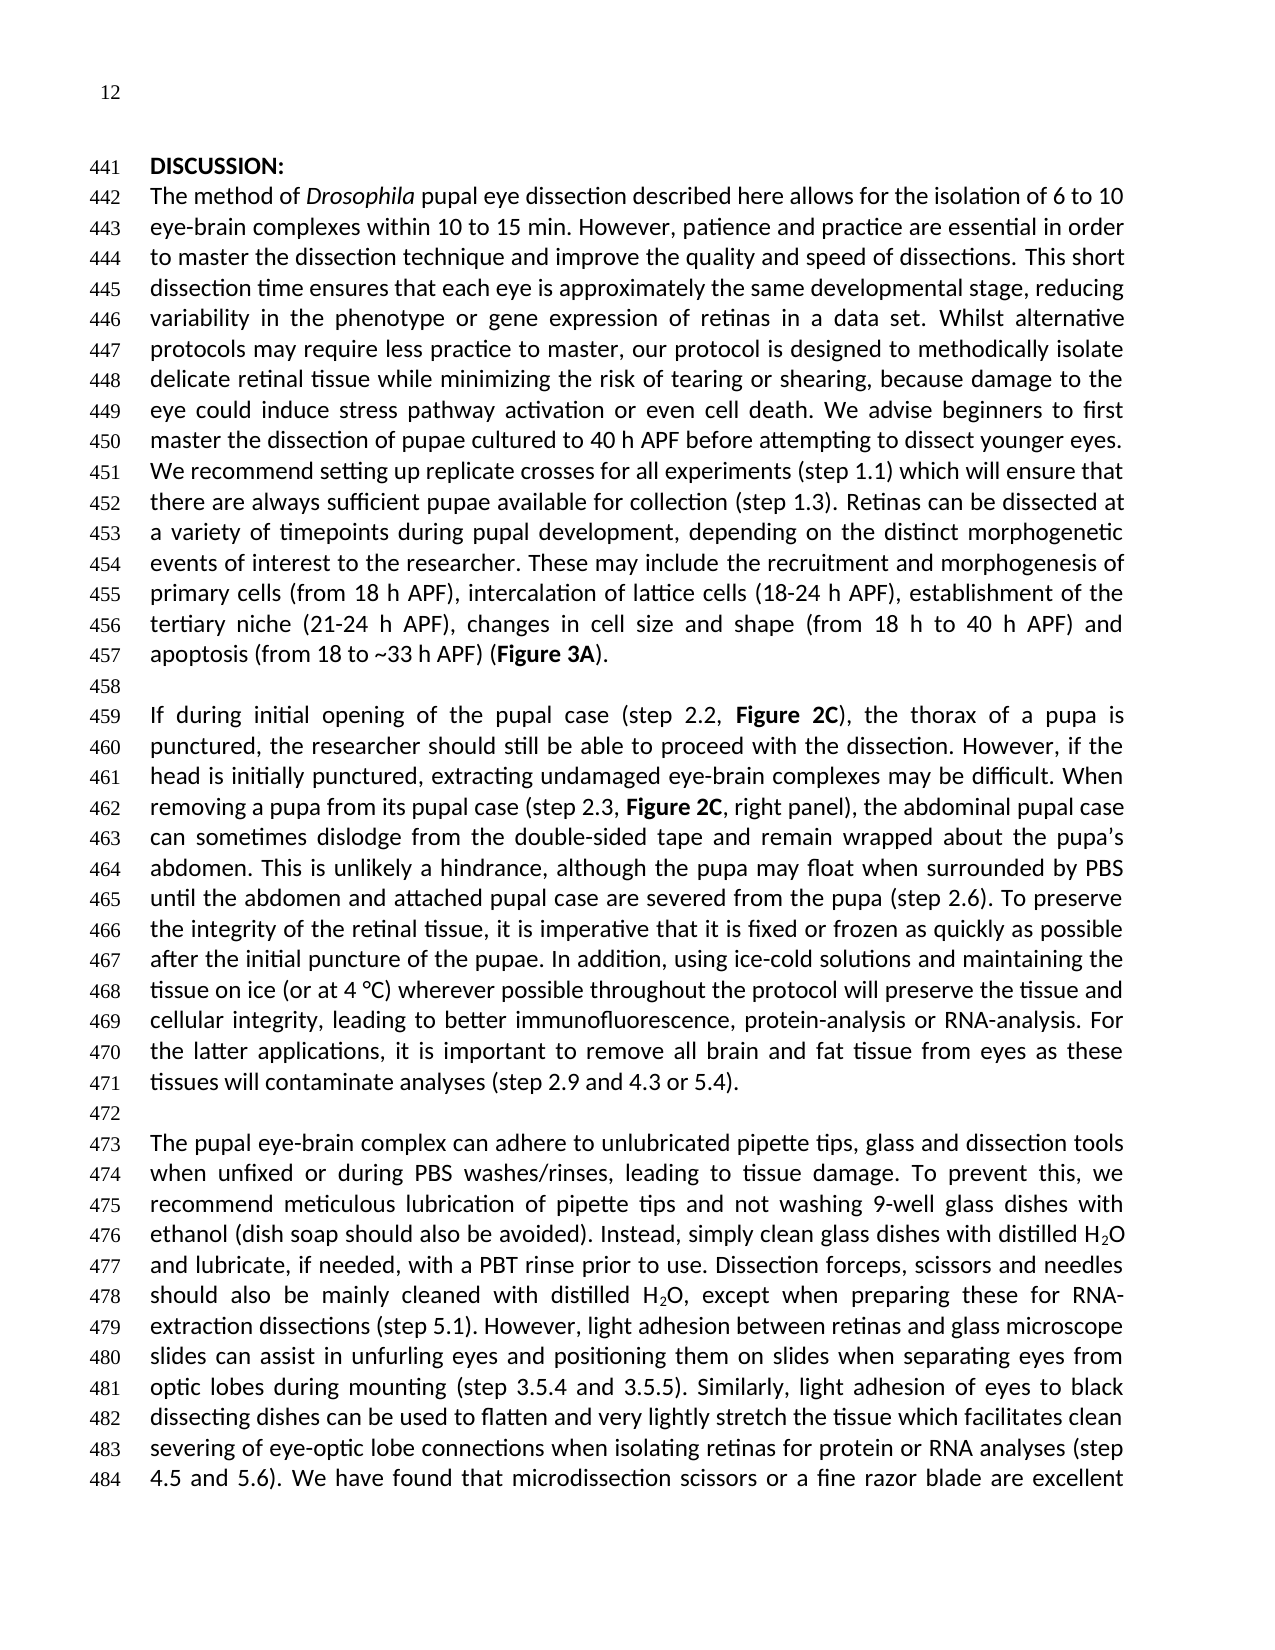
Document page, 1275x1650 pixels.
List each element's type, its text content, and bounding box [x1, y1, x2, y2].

text DISCUSSION: [150, 150, 1125, 181]
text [150, 1127, 1125, 1493]
text The method of Drosophila pupal eye dissection described here allows for the isolation of 6 to 10 eye-brain complexes within 10 to 15 min. However, patience and practice are essential in order to master the dissection technique and improve the quality and speed of dissections. This short dissection time ensures that each eye is approximately the same developmental stage, reducing variability in the phenotype or gene expression of retinas in a data set. Whilst alternative protocols may require less practice to master, our protocol is designed to methodically isolate delicate retinal tissue while minimizing the risk of tearing or shearing, because damage to the eye could induce stress pathway activation or even cell death. We advise beginners to first master the dissection of pupae cultured to 40 h APF before attempting to dissect younger eyes. We recommend setting up replicate crosses for all experiments (step 1.1) which will ensure that there are always sufficient pupae available for collection (step 1.3). Retinas can be dissected at a variety of timepoints during pupal development, depending on the distinct morphogenetic events of interest to the researcher. These may include the recruitment and morphogenesis of primary cells (from 18 h APF), intercalation of lattice cells (18-24 h APF), establishment of the tertiary niche (21-24 h APF), changes in cell size and shape (from 18 h to 40 h APF) and apoptosis (from 18 to ~33 h APF) (Figure 3A). [150, 181, 1125, 669]
text If during initial opening of the pupal case (step 2.2, Figure 2C), the thorax of a pupa is punctured, the researcher should still be able to proceed with the dissection. However, if the head is initially punctured, extracting undamaged eye-brain complexes may be difficult. When removing a pupa from its pupal case (step 2.3, Figure 2C, right panel), the abdominal pupal case can sometimes dislodge from the double-sided tape and remain wrapped about the pupa’s abdomen. This is unlikely a hindrance, although the pupa may float when surrounded by PBS until the abdomen and attached pupal case are severed from the pupa (step 2.6). To preserve the integrity of the retinal tissue, it is imperative that it is fixed or frozen as quickly as possible after the initial puncture of the pupae. In addition, using ice-cold solutions and maintaining the tissue on ice (or at 4 °C) wherever possible throughout the protocol will preserve the tissue and cellular integrity, leading to better immunofluorescence, protein-analysis or RNA-analysis. For the latter applications, it is important to remove all brain and fat tissue from eyes as these tissues will contaminate analyses (step 2.9 and 4.3 or 5.4). [150, 699, 1125, 1096]
